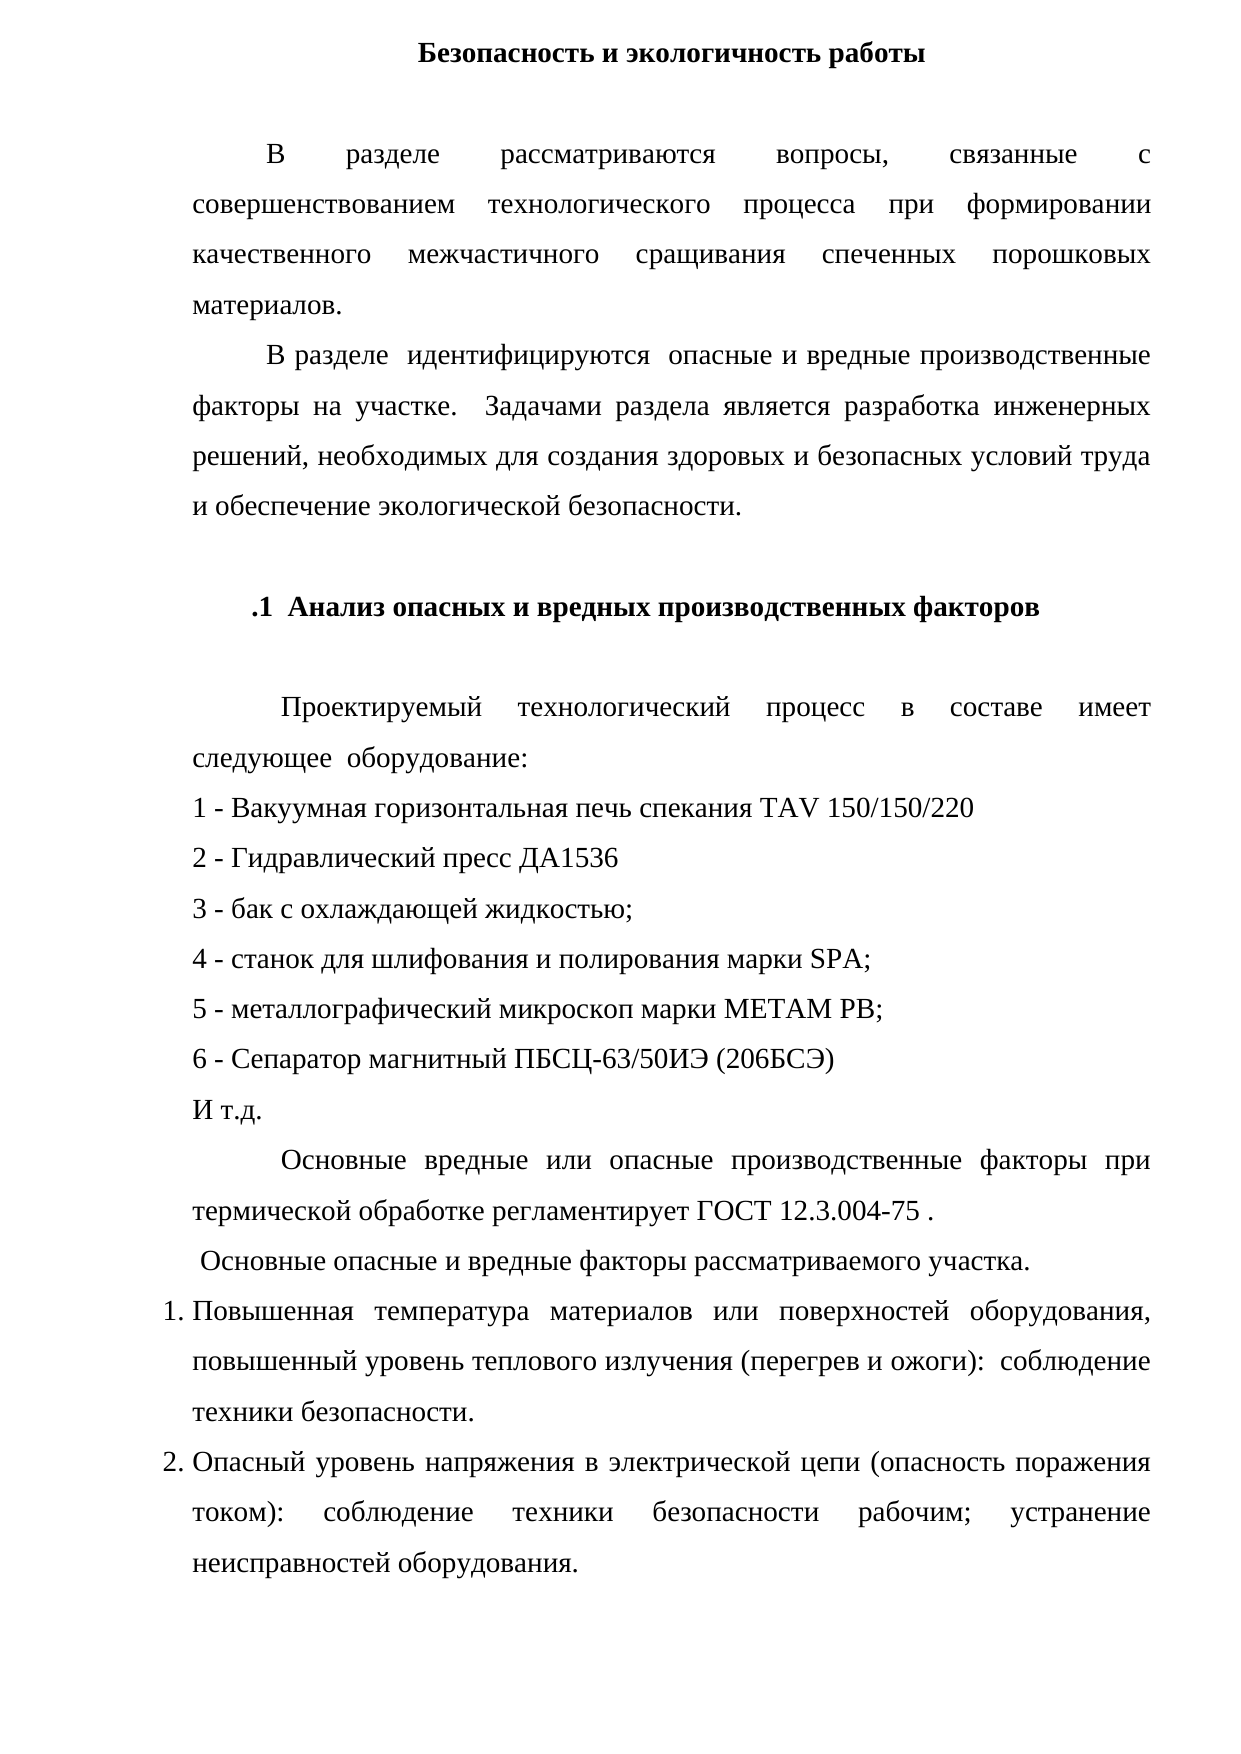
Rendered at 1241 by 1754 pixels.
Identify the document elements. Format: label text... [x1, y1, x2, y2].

list Основные опасные и вредные факторы рассматриваемого участка. [200, 1243, 1152, 1276]
text 5 - металлографический микроскоп марки МЕТАМ РВ; [192, 991, 1152, 1025]
text В разделе рассматриваются вопросы, связанные с совершенствованием технологического процесса при формировании качественного межчастичного сращивания спеченных порошковых материалов. [192, 136, 1152, 321]
text Проектируемый технологический процесс в составе имеет следующее оборудование: [192, 689, 1152, 773]
text Основные вредные или опасные производственные факторы при термической обработке регламентирует ГОСТ 12.3.004-75 . [192, 1142, 1152, 1226]
text 3 - бак с охлаждающей жидкостью; [192, 891, 1152, 924]
text 6 - Сепаратор магнитный ПБСЦ-63/50ИЭ (206БСЭ) [192, 1042, 1152, 1075]
text 1 - Вакуумная горизонтальная печь спекания TAV 150/150/220 [192, 790, 1152, 824]
text В разделе идентифицируются опасные и вредные производственные факторы на участке. Задачами раздела является разработка инженерных решений, необходимых для создания здоровых и безопасных условий труда и обеспечение экологической безопасности. [192, 337, 1152, 522]
text .1 Анализ опасных и вредных производственных факторов [251, 589, 1152, 622]
text 2 - Гидравлический пресс ДА1536 [192, 840, 1152, 874]
list Повышенная температура материалов или поверхностей оборудования, повышенный уровень теплового излучения (перегрев и ожоги): соблюдение техники безопасности. [162, 1293, 1152, 1427]
list Опасный уровень напряжения в электрической цепи (опасность поражения током): соблюдение техники безопасности рабочим; устранение неисправностей оборудования. [162, 1444, 1152, 1578]
text Безопасность и экологичность работы [192, 35, 1152, 69]
text 4 - станок для шлифования и полирования марки SPA; [192, 941, 1152, 974]
text И т.д. [192, 1092, 1152, 1126]
